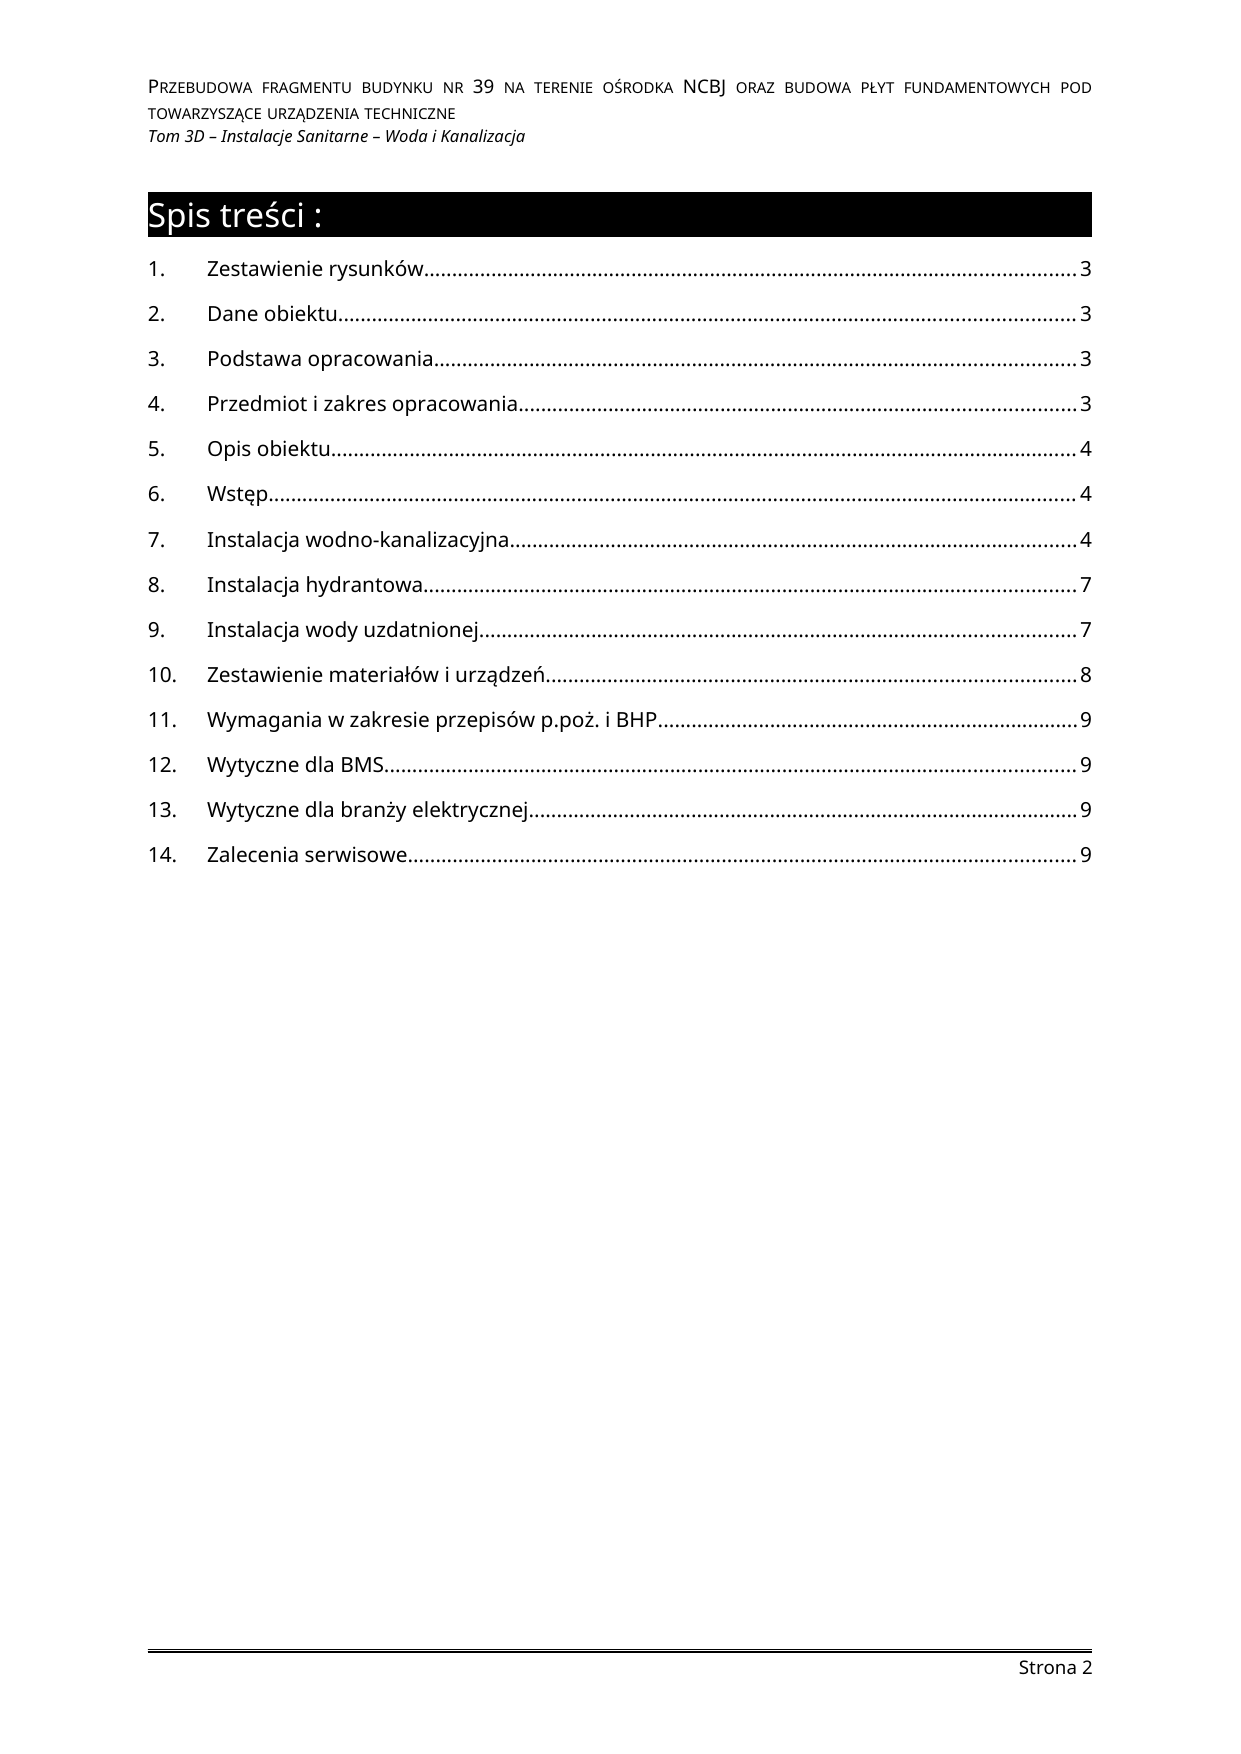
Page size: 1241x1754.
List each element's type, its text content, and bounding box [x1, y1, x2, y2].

text 14. Zalecenia serwisowe 9 [148, 840, 1092, 869]
text 1. Zestawienie rysunków 3 [148, 254, 1092, 282]
text 9. Instalacja wody uzdatnionej 7 [148, 615, 1092, 643]
text 5. Opis obiektu 4 [148, 434, 1092, 463]
text 6. Wstęp 4 [148, 479, 1092, 508]
text 11. Wymagania w zakresie przepisów p.poż. i BHP 9 [148, 705, 1092, 733]
text 12. Wytyczne dla BMS 9 [148, 750, 1092, 779]
text Spis treści : [148, 192, 1092, 237]
text 2. Dane obiektu 3 [148, 299, 1092, 328]
text 3. Podstawa opracowania 3 [148, 344, 1092, 373]
text 13. Wytyczne dla branży elektrycznej 9 [148, 795, 1092, 824]
text 8. Instalacja hydrantowa 7 [148, 570, 1092, 598]
text 10. Zestawienie materiałów i urządzeń 8 [148, 660, 1092, 688]
text 4. Przedmiot i zakres opracowania 3 [148, 389, 1092, 418]
text 7. Instalacja wodno-kanalizacyjna 4 [148, 525, 1092, 553]
